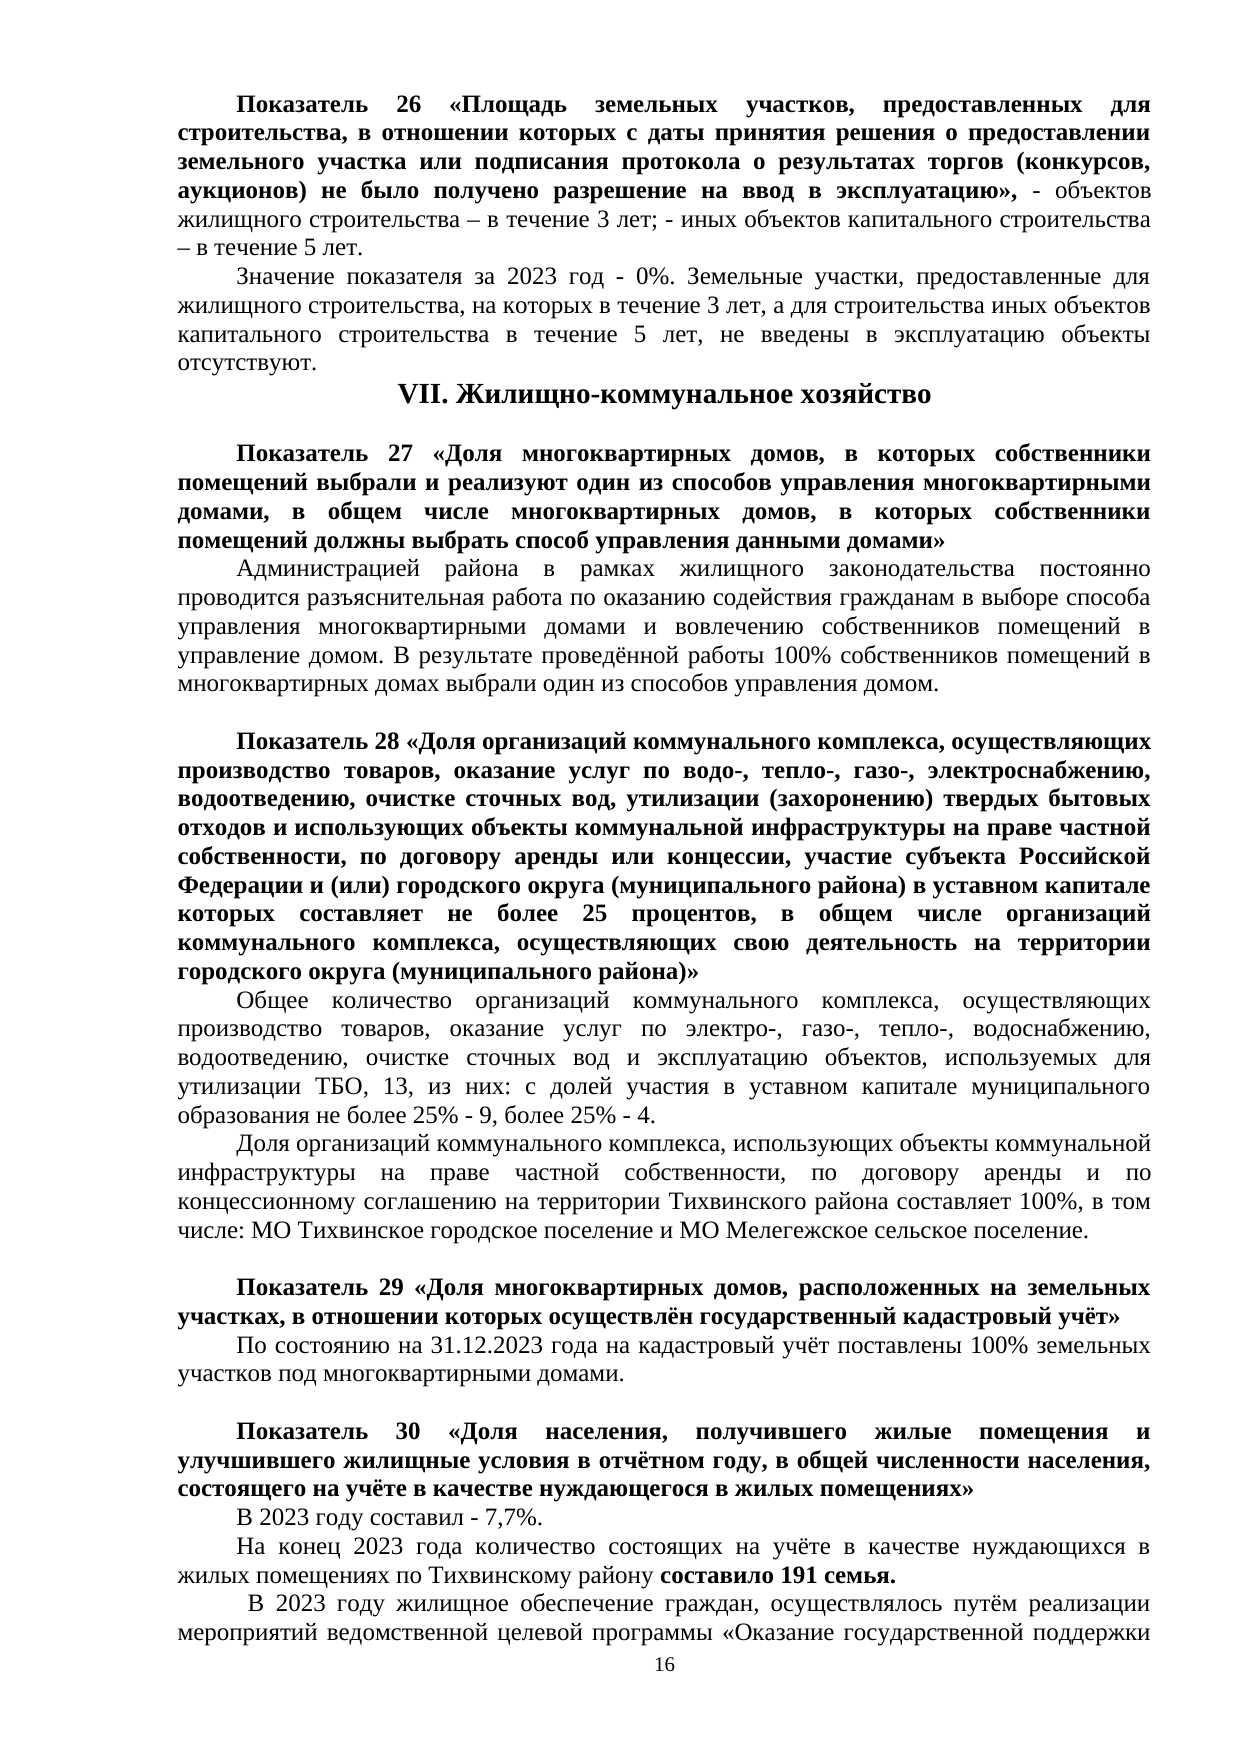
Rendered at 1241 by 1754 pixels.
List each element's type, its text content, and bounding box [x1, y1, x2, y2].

text VII. Жилищно-коммунальное хозяйство [177, 376, 1152, 410]
text Показатель 27 «Доля многоквартирных домов, в которых собственники помещений выбрали и реализуют один из способов управления многоквартирными домами, в общем числе многоквартирных домов, в которых собственники помещений должны выбрать способ управления данными домами» [177, 438, 1152, 553]
text Значение показателя за 2023 год - 0%. Земельные участки, предоставленные для жилищного строительства, на которых в течение 3 лет, а для строительства иных объектов капитального строительства в течение 5 лет, не введены в эксплуатацию объекты отсутствуют. [177, 261, 1152, 376]
text Показатель 26 «Площадь земельных участков, предоставленных для строительства, в отношении которых с даты принятия решения о предоставлении земельного участка или подписания протокола о результатах торгов (конкурсов, аукционов) не было получено разрешение на ввод в эксплуатацию», - объектов жилищного строительства – в течение 3 лет; - иных объектов капитального строительства – в течение 5 лет. [177, 89, 1152, 261]
text Показатель 29 «Доля многоквартирных домов, расположенных на земельных участках, в отношении которых осуществлён государственный кадастровый учёт» [177, 1272, 1152, 1330]
text По состоянию на 31.12.2023 года на кадастровый учёт поставлены 100% земельных участков под многоквартирными домами. [177, 1330, 1152, 1387]
text На конец 2023 года количество состоящих на учёте в качестве нуждающихся в жилых помещениях по Тихвинскому району составило 191 семья. [177, 1531, 1152, 1588]
text Администрацией района в рамках жилищного законодательства постоянно проводится разъяснительная работа по оказанию содействия гражданам в выборе способа управления многоквартирными домами и вовлечению собственников помещений в управление домом. В результате проведённой работы 100% собственников помещений в многоквартирных домах выбрали один из способов управления домом. [177, 553, 1152, 697]
text В 2023 году составил - 7,7%. [177, 1502, 1152, 1531]
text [177, 1588, 1152, 1646]
text Доля организаций коммунального комплекса, использующих объекты коммунальной инфраструктуры на праве частной собственности, по договору аренды и по концессионному соглашению на территории Тихвинского района составляет 100%, в том числе: МО Тихвинское городское поселение и МО Мелегежское сельское поселение. [177, 1128, 1152, 1243]
text Показатель 30 «Доля населения, получившего жилые помещения и улучшившего жилищные условия в отчётном году, в общей численности населения, состоящего на учёте в качестве нуждающегося в жилых помещениях» [177, 1416, 1152, 1502]
text Общее количество организаций коммунального комплекса, осуществляющих производство товаров, оказание услуг по электро-, газо-, тепло-, водоснабжению, водоотведению, очистке сточных вод и эксплуатацию объектов, используемых для утилизации ТБО, 13, из них: с долей участия в уставном капитале муниципального образования не более 25% - 9, более 25% - 4. [177, 985, 1152, 1128]
text Показатель 28 «Доля организаций коммунального комплекса, осуществляющих производство товаров, оказание услуг по водо-, тепло-, газо-, электроснабжению, водоотведению, очистке сточных вод, утилизации (захоронению) твердых бытовых отходов и использующих объекты коммунальной инфраструктуры на праве частной собственности, по договору аренды или концессии, участие субъекта Российской Федерации и (или) городского округа (муниципального района) в уставном капитале которых составляет не более 25 процентов, в общем числе организаций коммунального комплекса, осуществляющих свою деятельность на территории городского округа (муниципального района)» [177, 726, 1152, 985]
